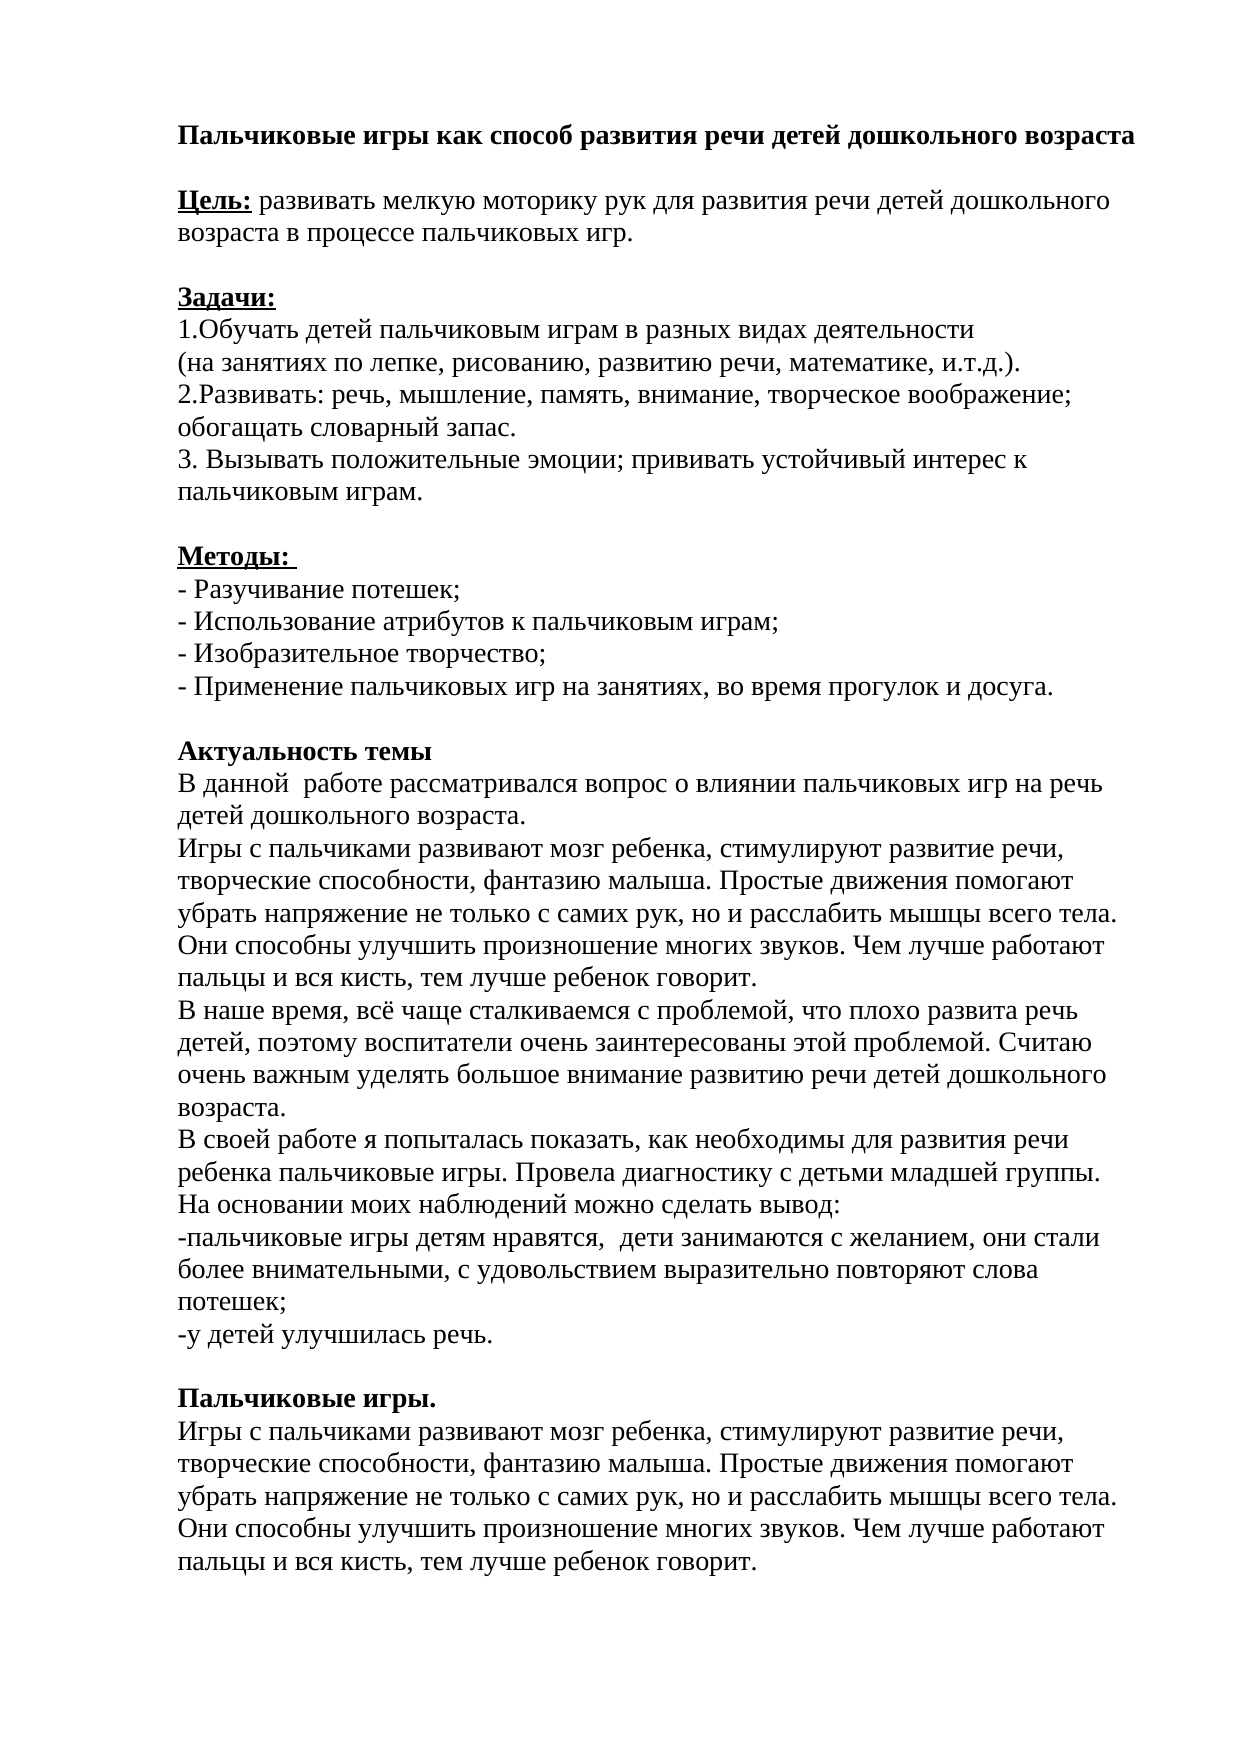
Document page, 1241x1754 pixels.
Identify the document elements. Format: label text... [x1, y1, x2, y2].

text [177, 1349, 1152, 1608]
text Пальчиковые игры как способ развития речи детей дошкольного возраста Цель: развивать мелкую моторику рук для развития речи детей дошкольного возраста в процессе пальчиковых игр. Задачи: 1.Обучать детей пальчиковым играм в разных видах деятельности (на занятиях по лепке, рисованию, развитию речи, математике, и.т.д.). 2.Развивать: речь, мышление, память, внимание, творческое воображение; обогащать словарный запас. 3. Вызывать положительные эмоции; прививать устойчивый интерес к пальчиковым играм. Методы: - Разучивание потешек; - Использование атрибутов к пальчиковым играм; - Изобразительное творчество; - Применение пальчиковых игр на занятиях, во время прогулок и досуга. Актуальность темы В данной работе рассматривался вопрос о влиянии пальчиковых игр на речь детей дошкольного возраста. Игры с пальчиками развивают мозг ребенка, стимулируют развитие речи, творческие способности, фантазию малыша. Простые движения помогают убрать напряжение не только с самих рук, но и расслабить мышцы всего тела. Они способны улучшить произношение многих звуков. Чем лучше работают пальцы и вся кисть, тем лучше ребенок говорит. В наше время, всё чаще сталкиваемся с проблемой, что плохо развита речь детей, поэтому воспитатели очень заинтересованы этой проблемой. Считаю очень важным уделять большое внимание развитию речи детей дошкольного возраста. В своей работе я попыталась показать, как необходимы для развития речи ребенка пальчиковые игры. Провела диагностику с детьми младшей группы. На основании моих наблюдений можно сделать вывод: -пальчиковые игры детям нравятся, дети занимаются с желанием, они стали более внимательными, с удовольствием выразительно повторяют слова потешек; -у детей улучшилась речь. [177, 118, 1152, 1349]
